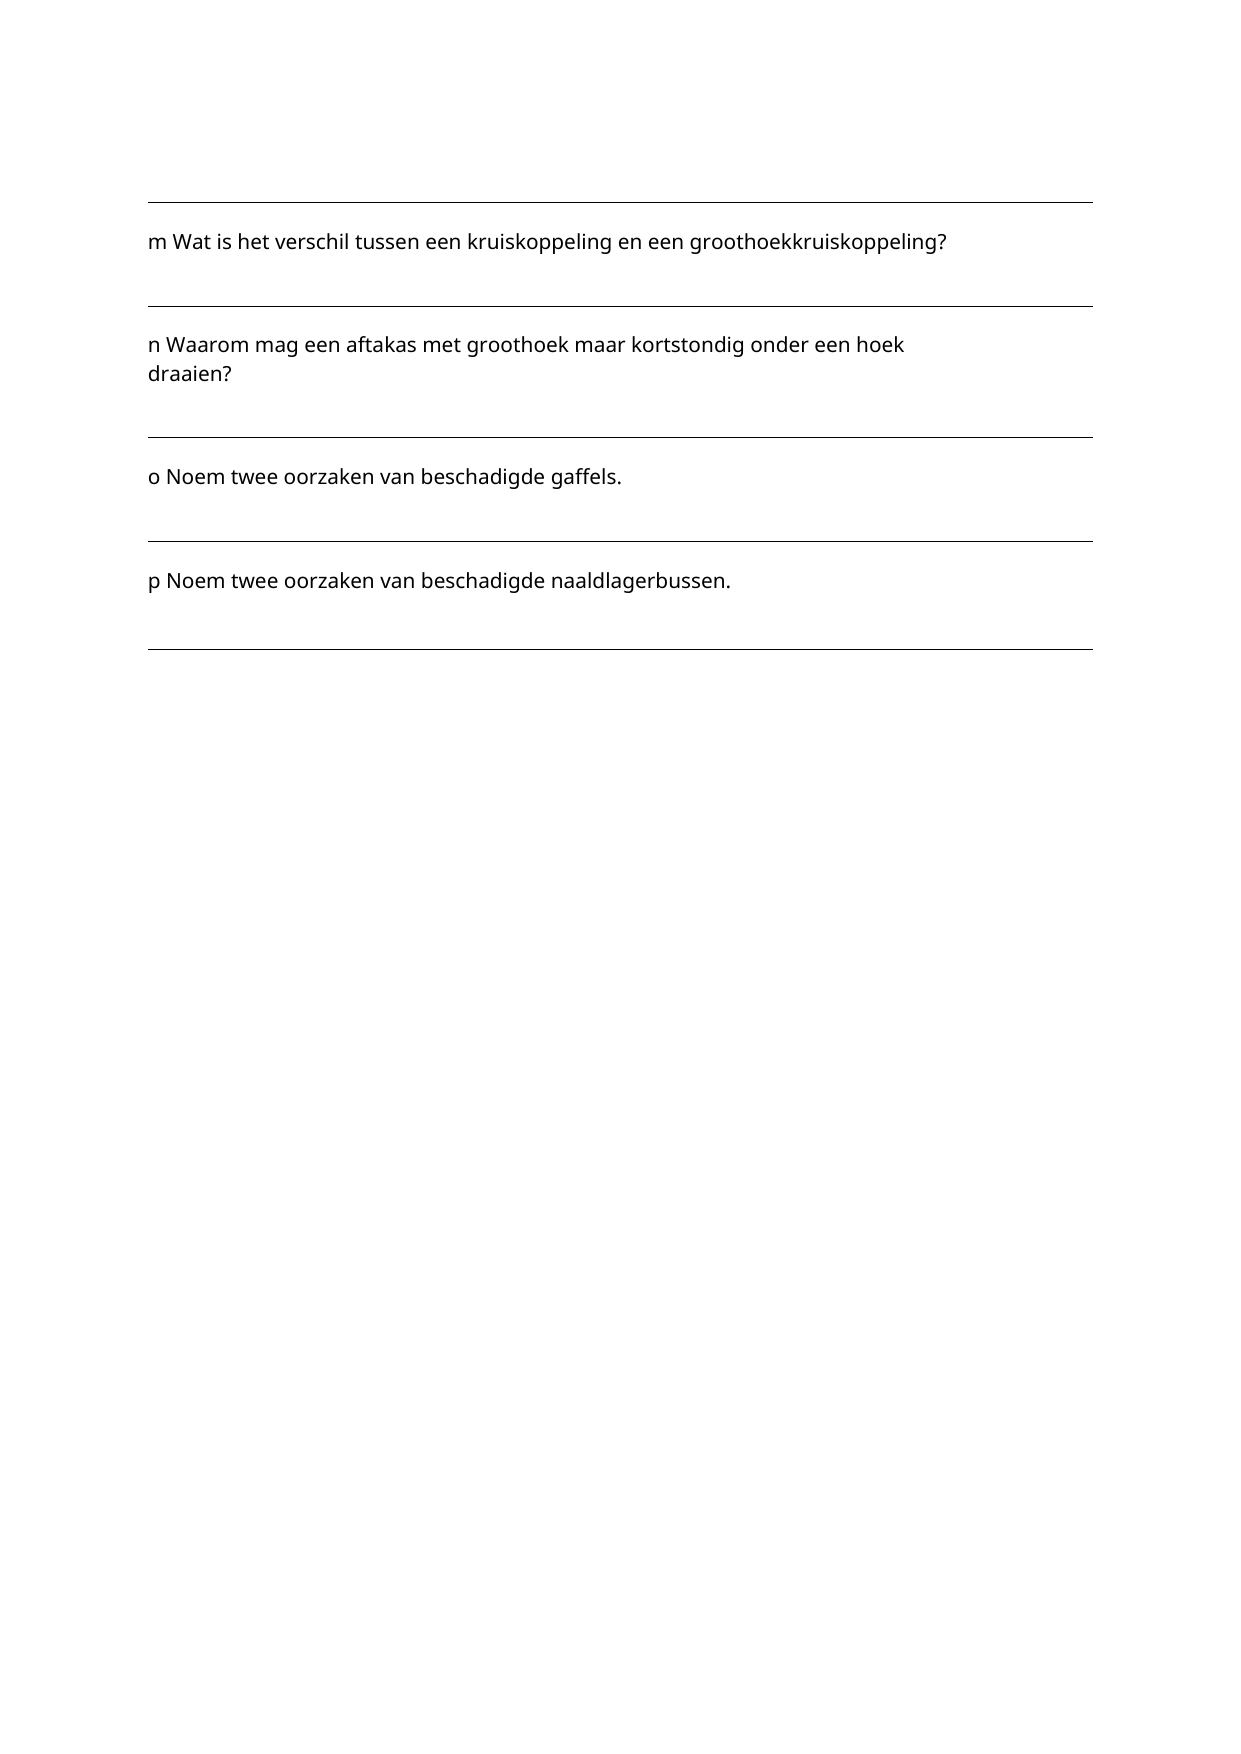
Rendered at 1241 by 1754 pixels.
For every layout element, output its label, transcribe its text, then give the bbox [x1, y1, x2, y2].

text o Noem twee oorzaken van beschadigde gaffels. [148, 462, 1093, 491]
text draaien? [148, 359, 1093, 387]
text n Waarom mag een aftakas met groothoek maar kortstondig onder een hoek [148, 331, 1093, 359]
text m Wat is het verschil tussen een kruiskoppeling en een groothoekkruiskoppeling? [148, 227, 1093, 256]
text p Noem twee oorzaken van beschadigde naaldlagerbussen. [148, 566, 1093, 594]
